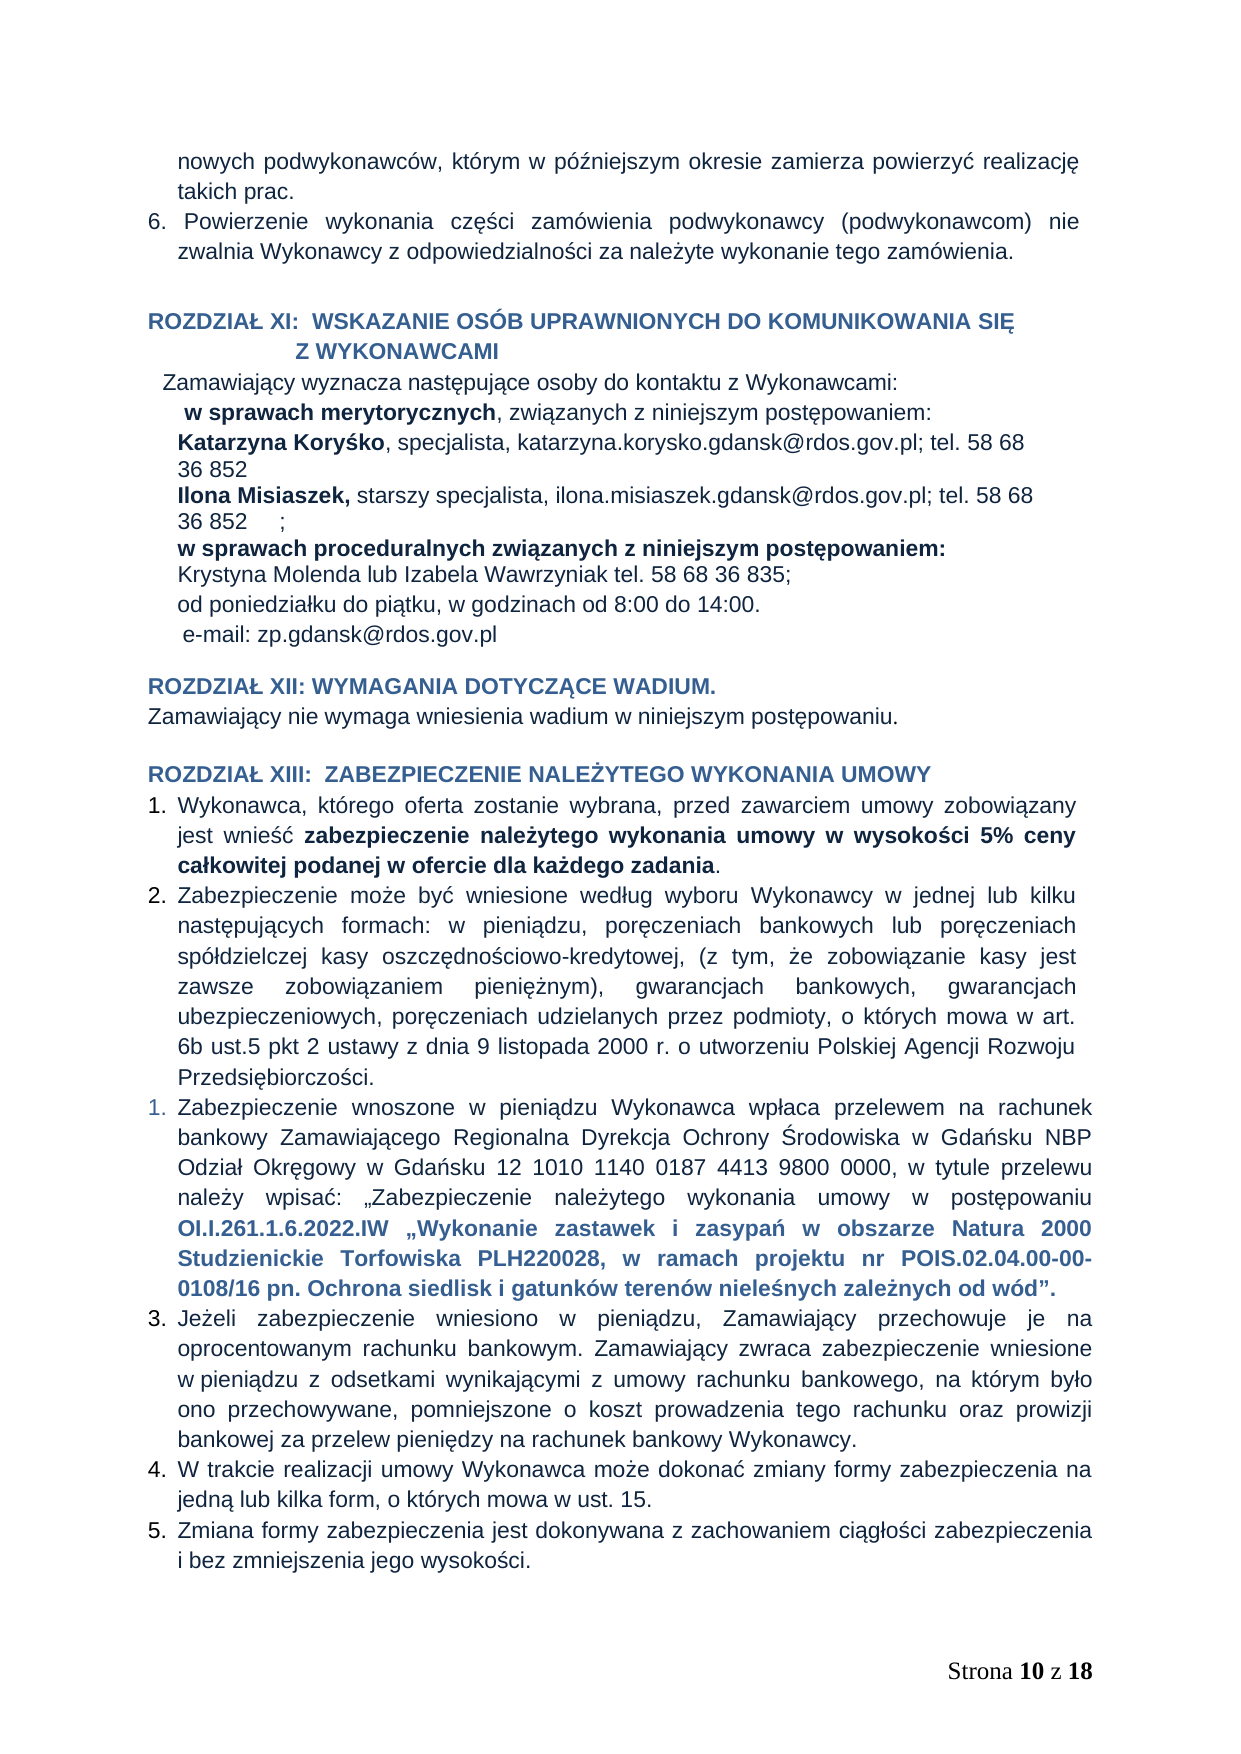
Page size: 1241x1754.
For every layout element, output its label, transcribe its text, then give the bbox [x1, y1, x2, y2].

list Krystyna Molenda lub Izabela Wawrzyniak tel. 58 68 36 835; [177, 561, 1093, 587]
text e-mail: zp.gdansk@rdos.gov.pl [148, 621, 1093, 648]
text Zamawiający nie wymaga wniesienia wadium w niniejszym postępowaniu. [148, 703, 1093, 730]
text od poniedziałku do piątku, w godzinach od 8:00 do 14:00. [177, 591, 1093, 618]
text ROZDZIAŁ XII: WYMAGANIA DOTYCZĄCE WADIUM. [148, 673, 1093, 699]
text ROZDZIAŁ XI: WSKAZANIE OSÓB UPRAWNIONYCH DO KOMUNIKOWANIA SIĘ [148, 308, 1093, 334]
list Katarzyna Koryśko, specjalista, katarzyna.korysko.gdansk@rdos.gov.pl; tel. 58 68 36 852 [177, 429, 1093, 482]
list Zabezpieczenie może być wniesione według wyboru Wykonawcy w jednej lub kilku następujących formach: w pieniądzu, poręczeniach bankowych lub poręczeniach spółdzielczej kasy oszczędnościowo-kredytowej, (z tym, że zobowiązanie kasy jest zawsze zobowiązaniem pieniężnym), gwarancjach bankowych, gwarancjach ubezpieczeniowych, poręczeniach udzielanych przez podmioty, o których mowa w art. 6b ust.5 pkt 2 ustawy z dnia 9 listopada 2000 r. o utworzeniu Polskiej Agencji Rozwoju Przedsiębiorczości. [148, 882, 1077, 1090]
text w sprawach merytorycznych, związanych z niniejszym postępowaniem: [177, 399, 1093, 425]
text Zamawiający wyznacza następujące osoby do kontaktu z Wykonawcami: [162, 368, 1093, 395]
list Jeżeli zabezpieczenie wniesiono w pieniądzu, Zamawiający przechowuje je na oprocentowanym rachunku bankowym. Zamawiający zwraca zabezpieczenie wniesione w pieniądzu z odsetkami wynikającymi z umowy rachunku bankowego, na którym było ono przechowywane, pomniejszone o koszt prowadzenia tego rachunku oraz prowizji bankowej za przelew pieniędzy na rachunek bankowy Wykonawcy. [148, 1305, 1093, 1452]
list 6. Powierzenie wykonania części zamówienia podwykonawcy (podwykonawcom) nie zwalnia Wykonawcy z odpowiedzialności za należyte wykonanie tego zamówienia. [148, 208, 1080, 265]
list Zabezpieczenie wnoszone w pieniądzu Wykonawca wpłaca przelewem na rachunek bankowy Zamawiającego Regionalna Dyrekcja Ochrony Środowiska w Gdańsku NBP Odział Okręgowy w Gdańsku 12 1010 1140 0187 4413 9800 0000, w tytule przelewu należy wpisać: „Zabezpieczenie należytego wykonania umowy w postępowaniu OI.I.261.1.6.2022.IW „Wykonanie zastawek i zasypań w obszarze Natura 2000 Studzienickie Torfowiska PLH220028, w ramach projektu nr POIS.02.04.00-00-0108/16 pn. Ochrona siedlisk i gatunków terenów nieleśnych zależnych od wód”. [148, 1094, 1093, 1301]
text ROZDZIAŁ XIII: ZABEZPIECZENIE NALEŻYTEGO WYKONANIA UMOWY [148, 761, 1093, 788]
list Ilona Misiaszek, starszy specjalista, ilona.misiaszek.gdansk@rdos.gov.pl; tel. 58 68 36 852 ; w sprawach proceduralnych związanych z niniejszym postępowaniem: [177, 482, 1093, 561]
list W trakcie realizacji umowy Wykonawca może dokonać zmiany formy zabezpieczenia na jedną lub kilka form, o których mowa w ust. 15. [148, 1456, 1093, 1513]
list Wykonawca, którego oferta zostanie wybrana, przed zawarciem umowy zobowiązany jest wnieść zabezpieczenie należytego wykonania umowy w wysokości 5% ceny całkowitej podanej w ofercie dla każdego zadania. [148, 792, 1077, 878]
text Z WYKONAWCAMI [295, 338, 1093, 364]
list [148, 148, 1080, 204]
list Zmiana formy zabezpieczenia jest dokonywana z zachowaniem ciągłości zabezpieczenia i bez zmniejszenia jego wysokości. [148, 1517, 1093, 1573]
